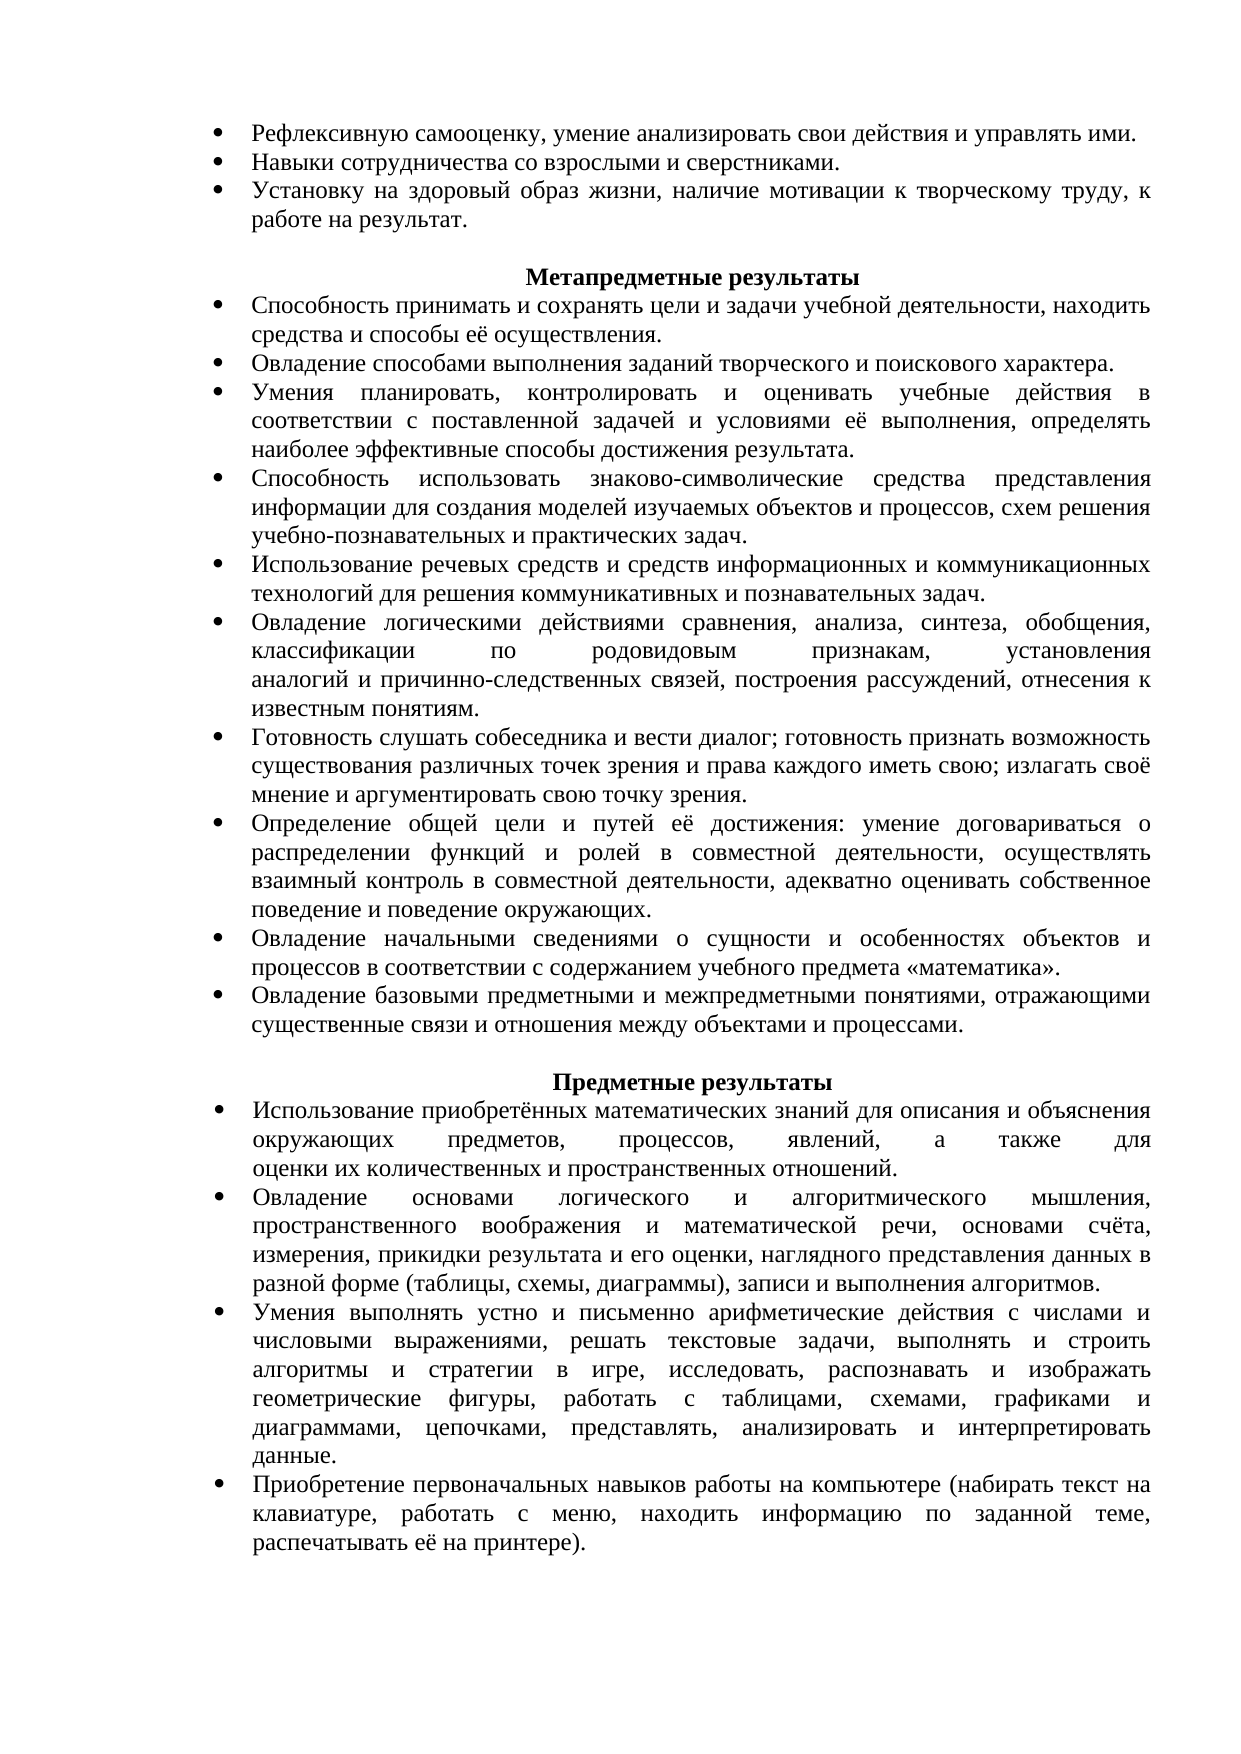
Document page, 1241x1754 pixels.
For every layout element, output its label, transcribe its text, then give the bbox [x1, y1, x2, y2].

list Использование речевых средств и средств информационных и коммуникационных технологий для решения коммуникативных и познавательных задач. [213, 549, 1152, 607]
list Готовность слушать собеседника и вести диалог; готовность признать возможность существования различных точек зрения и права каждого иметь свою; излагать своё мнение и аргументировать свою точку зрения. [213, 722, 1152, 808]
list Навыки сотрудничества со взрослыми и сверстниками. [213, 147, 1152, 176]
list Способность принимать и сохранять цели и задачи учебной деятельности, находить средства и способы её осуществления. [213, 291, 1152, 348]
list Умения выполнять устно и письменно арифметические действия с числами и числовыми выражениями, решать текстовые задачи, выполнять и строить алгоритмы и стратегии в игре, исследовать, распознавать и изображать геометрические фигуры, работать с таблицами, схемами, графиками и диаграммами, цепочками, представлять, анализировать и интерпретировать данные. [215, 1297, 1152, 1469]
text Предметные результаты [177, 1067, 1152, 1096]
list Использование приобретённых математических знаний для описания и объяснения окружающих предметов, процессов, явлений, а также для оценки их количественных и пространственных отношений. [215, 1096, 1152, 1182]
list Способность использовать знаково-символические средства представления информации для создания моделей изучаемых объектов и процессов, схем решения учебно-познавательных и практических задач. [213, 463, 1152, 549]
list Овладение основами логического и алгоритмического мышления, пространственного воображения и математической речи, основами счёта, измерения, прикидки результата и его оценки, наглядного представления данных в разной форме (таблицы, схемы, диаграммы), записи и выполнения алгоритмов. [215, 1182, 1152, 1297]
list Овладение способами выполнения заданий творческого и поискового характера. [213, 348, 1152, 377]
list Установку на здоровый образ жизни, наличие мотивации к творческому труду, к работе на результат. [213, 176, 1152, 233]
list Овладение логическими действиями сравнения, анализа, синтеза, обобщения, классификации по родовидовым признакам, установления аналогий и причинно-следственных связей, построения рассуждений, отнесения к известным понятиям. [213, 607, 1152, 722]
list Умения планировать, контролировать и оценивать учебные действия в соответствии с поставленной задачей и условиями её выполнения, определять наиболее эффективные способы достижения результата. [213, 377, 1152, 463]
text Метапредметные результаты [177, 262, 1152, 291]
list Овладение начальными сведениями о сущности и особенностях объектов и процессов в соответствии с содержанием учебного предмета «математика». [213, 923, 1152, 981]
list Определение общей цели и путей её достижения: умение договариваться о распределении функций и ролей в совместной деятельности, осуществлять взаимный контроль в совместной деятельности, адекватно оценивать собственное поведение и поведение окружающих. [213, 808, 1152, 923]
list Овладение базовыми предметными и межпредметными понятиями, отражающими существенные связи и отношения между объектами и процессами. [213, 981, 1152, 1038]
list Рефлексивную самооценку, умение анализировать свои действия и управлять ими. [213, 118, 1152, 147]
list Приобретение первоначальных навыков работы на компьютере (набирать текст на клавиатуре, работать с меню, находить информацию по заданной теме, распечатывать её на принтере). [215, 1469, 1152, 1556]
